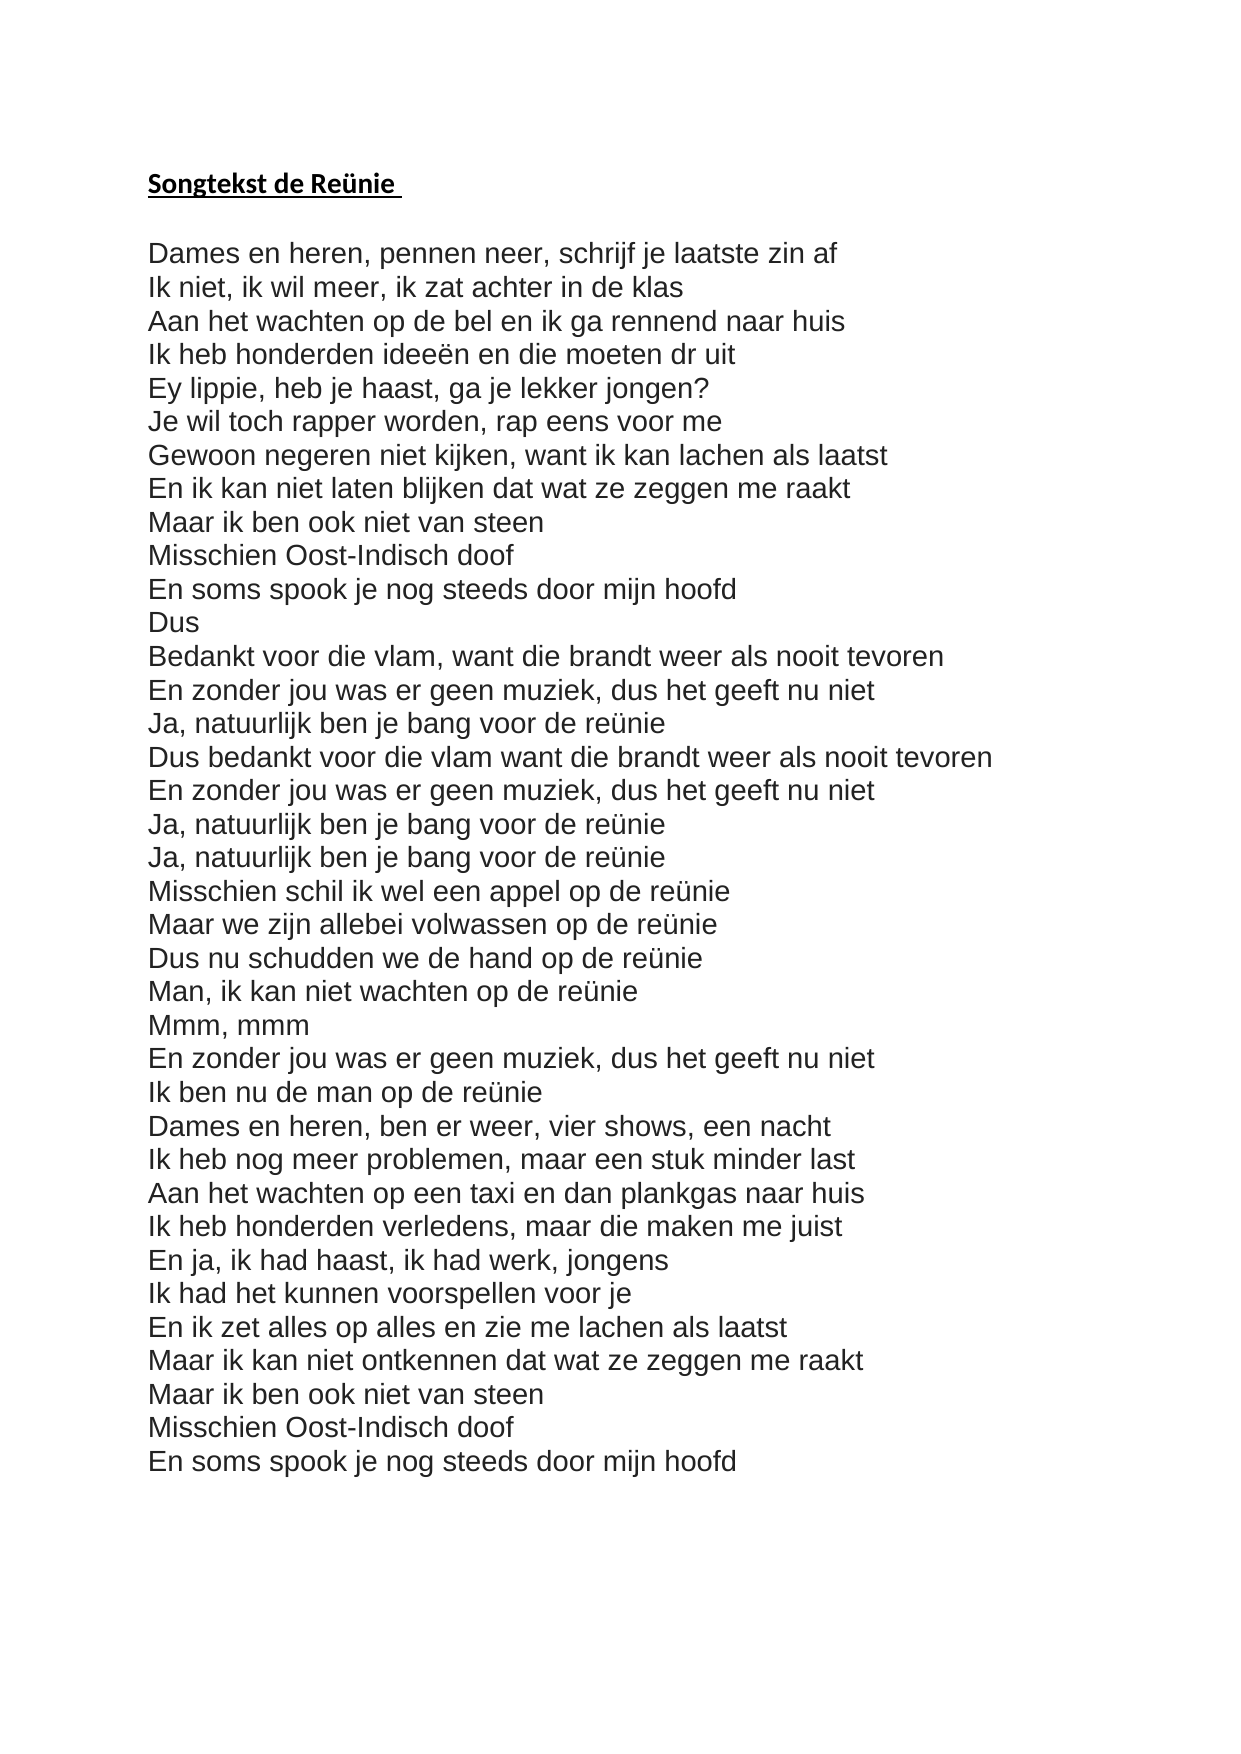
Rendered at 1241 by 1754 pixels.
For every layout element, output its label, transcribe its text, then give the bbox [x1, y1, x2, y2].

text Ja, natuurlijk ben je bang voor de reünie Misschien schil ik wel een appel op de reünie Maar we zijn allebei volwassen op de reünie Dus nu schudden we de hand op de reünie Man, ik kan niet wachten op de reünie Mmm, mmm En zonder jou was er geen muziek, dus het geeft nu niet Ik ben nu de man op de reünie [148, 840, 1093, 1109]
text Dames en heren, ben er weer, vier shows, een nacht Ik heb nog meer problemen, maar een stuk minder last Aan het wachten op een taxi en dan plankgas naar huis Ik heb honderden verledens, maar die maken me juist En ja, ik had haast, ik had werk, jongens Ik had het kunnen voorspellen voor je [148, 1109, 1093, 1310]
text Bedankt voor die vlam, want die brandt weer als nooit tevoren En zonder jou was er geen muziek, dus het geeft nu niet Ja, natuurlijk ben je bang voor de reünie Dus bedankt voor die vlam want die brandt weer als nooit tevoren En zonder jou was er geen muziek, dus het geeft nu niet Ja, natuurlijk ben je bang voor de reünie [148, 639, 1093, 840]
text En ik zet alles op alles en zie me lachen als laatst Maar ik kan niet ontkennen dat wat ze zeggen me raakt Maar ik ben ook niet van steen Misschien Oost-Indisch doof En soms spook je nog steeds door mijn hoofd [148, 1310, 1093, 1508]
text Songtekst de Reünie [148, 165, 1093, 201]
text Dames en heren, pennen neer, schrijf je laatste zin af Ik niet, ik wil meer, ik zat achter in de klas Aan het wachten op de bel en ik ga rennend naar huis Ik heb honderden ideeën en die moeten dr uit Ey lippie, heb je haast, ga je lekker jongen? Je wil toch rapper worden, rap eens voor me Gewoon negeren niet kijken, want ik kan lachen als laatst En ik kan niet laten blijken dat wat ze zeggen me raakt [148, 237, 1093, 505]
text Maar ik ben ook niet van steen Misschien Oost-Indisch doof En soms spook je nog steeds door mijn hoofd Dus [148, 505, 1093, 639]
